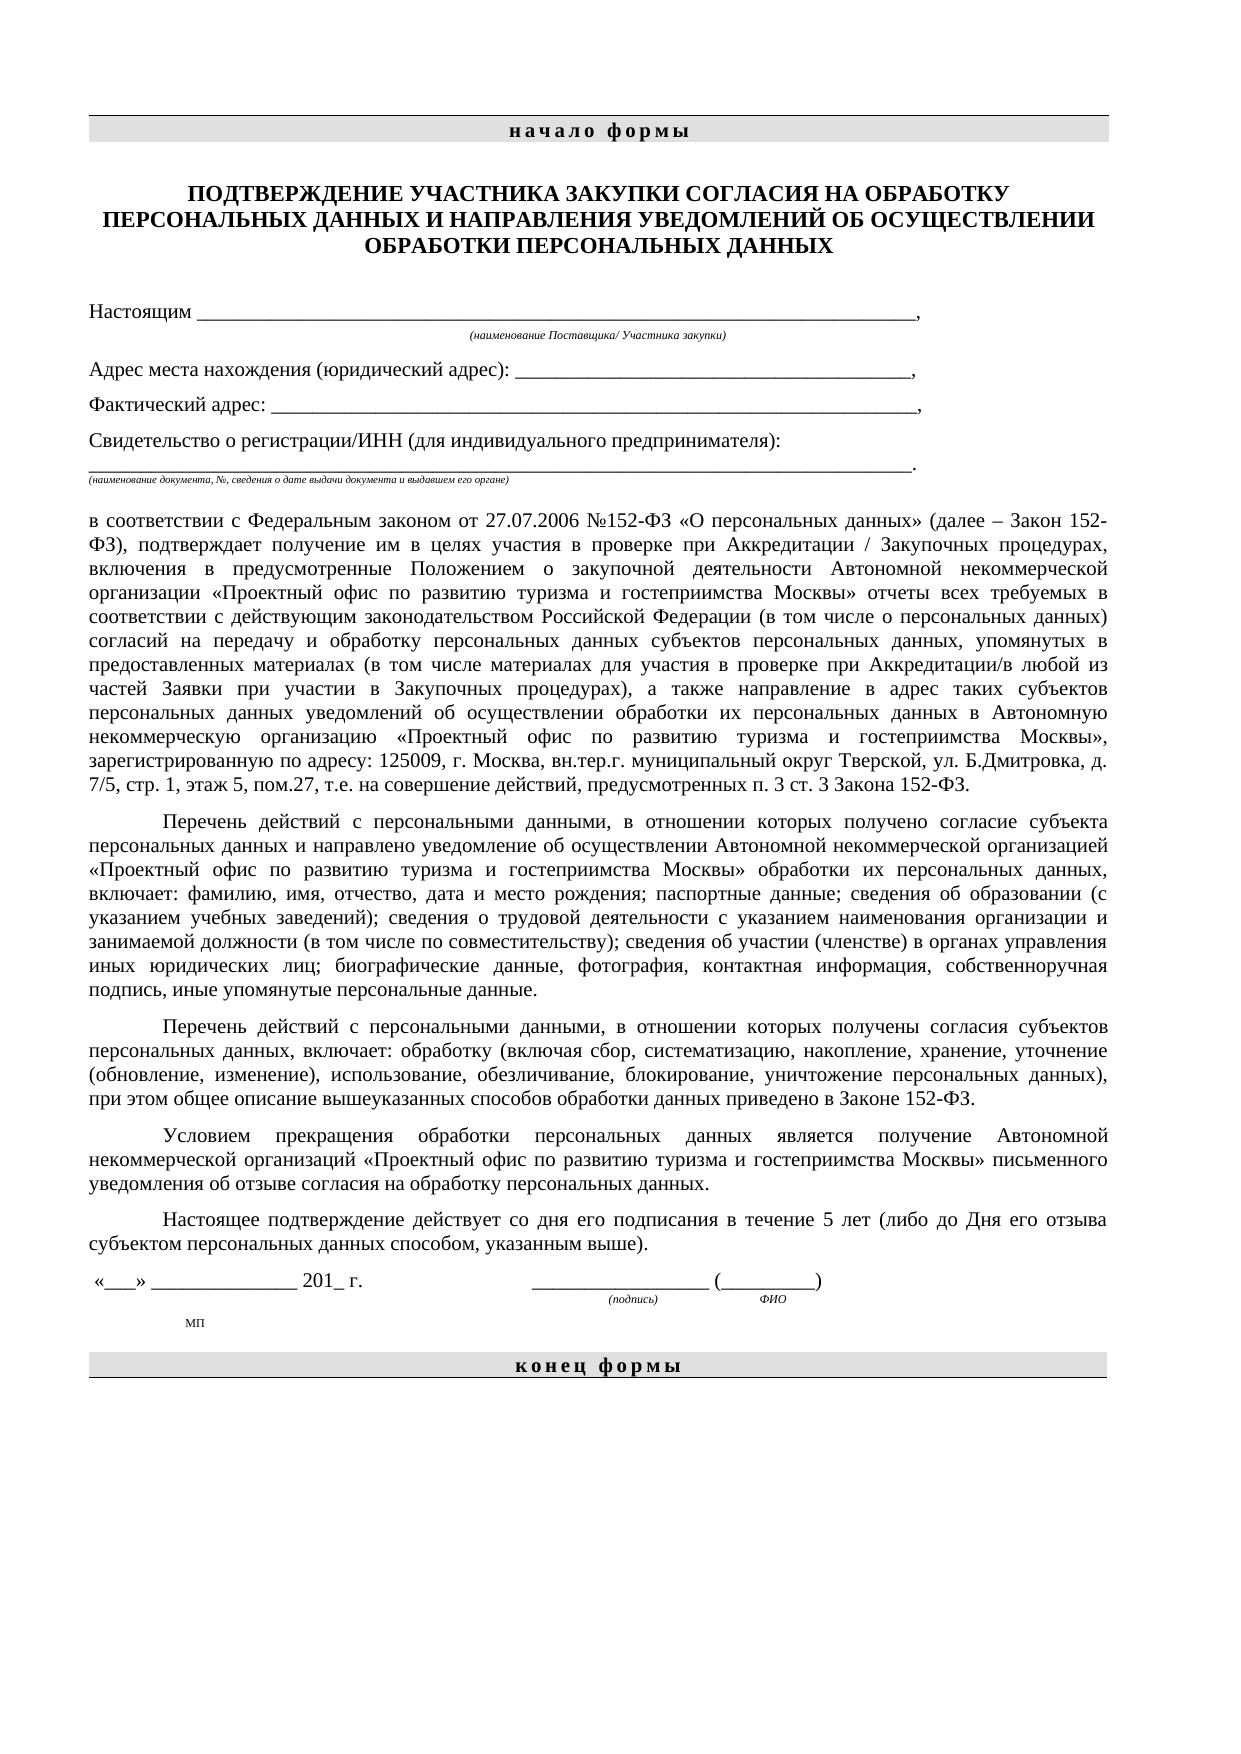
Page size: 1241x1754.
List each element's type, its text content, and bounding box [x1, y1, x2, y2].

text начало формы [89, 116, 1109, 142]
text конец формы [89, 1352, 1107, 1377]
text в соответствии с Федеральным законом от 27.07.2006 №152-ФЗ «О персональных данных» (далее – Закон 152-ФЗ), подтверждает получение им в целях участия в проверке при Аккредитации / Закупочных процедурах, включения в предусмотренные Положением о закупочной деятельности Автономной некоммерческой организации «Проектный офис по развитию туризма и гостеприимства Москвы» отчеты всех требуемых в соответствии с действующим законодательством Российской Федерации (в том числе о персональных данных) согласий на передачу и обработку персональных данных субъектов персональных данных, упомянутых в предоставленных материалах (в том числе материалах для участия в проверке при Аккредитации/в любой из частей Заявки при участии в Закупочных процедурах), а также направление в адрес таких субъектов персональных данных уведомлений об осуществлении обработки их персональных данных в Автономную некоммерческую организацию «Проектный офис по развитию туризма и гостеприимства Москвы», зарегистрированную по адресу: 125009, г. Москва, вн.тер.г. муниципальный округ Тверской, ул. Б.Дмитровка, д. 7/5, стр. 1, этаж 5, пом.27, т.е. на совершение действий, предусмотренных п. 3 ст. 3 Закона 152-ФЗ. [89, 507, 1109, 796]
text Свидетельство о регистрации/ИНН (для индивидуального предпринимателя): _______________________________________________________________________________. [89, 429, 1109, 474]
text Условием прекращения обработки персональных данных является получение Автономной некоммерческой организаций «Проектный офис по развитию туризма и гостеприимства Москвы» письменного уведомления об отзыве согласия на обработку персональных данных. [89, 1122, 1109, 1195]
text (подпись) ФИО [606, 1292, 1109, 1316]
text Адрес места нахождения (юридический адрес): ______________________________________, [89, 358, 1109, 381]
text «___» ______________ 201_ г. _________________ (_________) [89, 1268, 1109, 1292]
text (наименование документа, №, сведения о дате выдачи документа и выдавшем его органе) [89, 474, 1109, 495]
text МП [89, 1316, 1109, 1340]
text Настоящим _____________________________________________________________________, [89, 300, 1109, 323]
text Подтверждение УЧАСТНИКА ЗАКУПКИ СОГЛАСИЯ НА ОБРАБОТКУ ПЕРСОНАЛЬНЫХ ДАННЫХ И НАПРАВЛЕНИЯ УВЕДОМЛЕНИЙ ОБ ОСУЩЕСТВЛЕНИИ ОБРАБОТКИ ПЕРСОНАЛЬНЫХ ДАННЫХ [89, 180, 1109, 259]
text Перечень действий с персональными данными, в отношении которых получено согласие субъекта персональных данных и направлено уведомление об осуществлении Автономной некоммерческой организацией «Проектный офис по развитию туризма и гостеприимства Москвы» обработки их персональных данных, включает: фамилию, имя, отчество, дата и место рождения; паспортные данные; сведения об образовании (с указанием учебных заведений); сведения о трудовой деятельности с указанием наименования организации и занимаемой должности (в том числе по совместительству); сведения об участии (членстве) в органах управления иных юридических лиц; биографические данные, фотография, контактная информация, собственноручная подпись, иные упомянутые персональные данные. [89, 809, 1109, 1001]
text Настоящее подтверждение действует со дня его подписания в течение 5 лет (либо до Дня его отзыва субъектом персональных данных способом, указанным выше). [89, 1207, 1109, 1255]
text Фактический адрес: ______________________________________________________________, [89, 393, 1109, 416]
text (наименование Поставщика/ Участника закупки) [89, 329, 1109, 352]
text Перечень действий с персональными данными, в отношении которых получены согласия субъектов персональных данных, включает: обработку (включая сбор, систематизацию, накопление, хранение, уточнение (обновление, изменение), использование, обезличивание, блокирование, уничтожение персональных данных), при этом общее описание вышеуказанных способов обработки данных приведено в Законе 152-ФЗ. [89, 1014, 1109, 1110]
